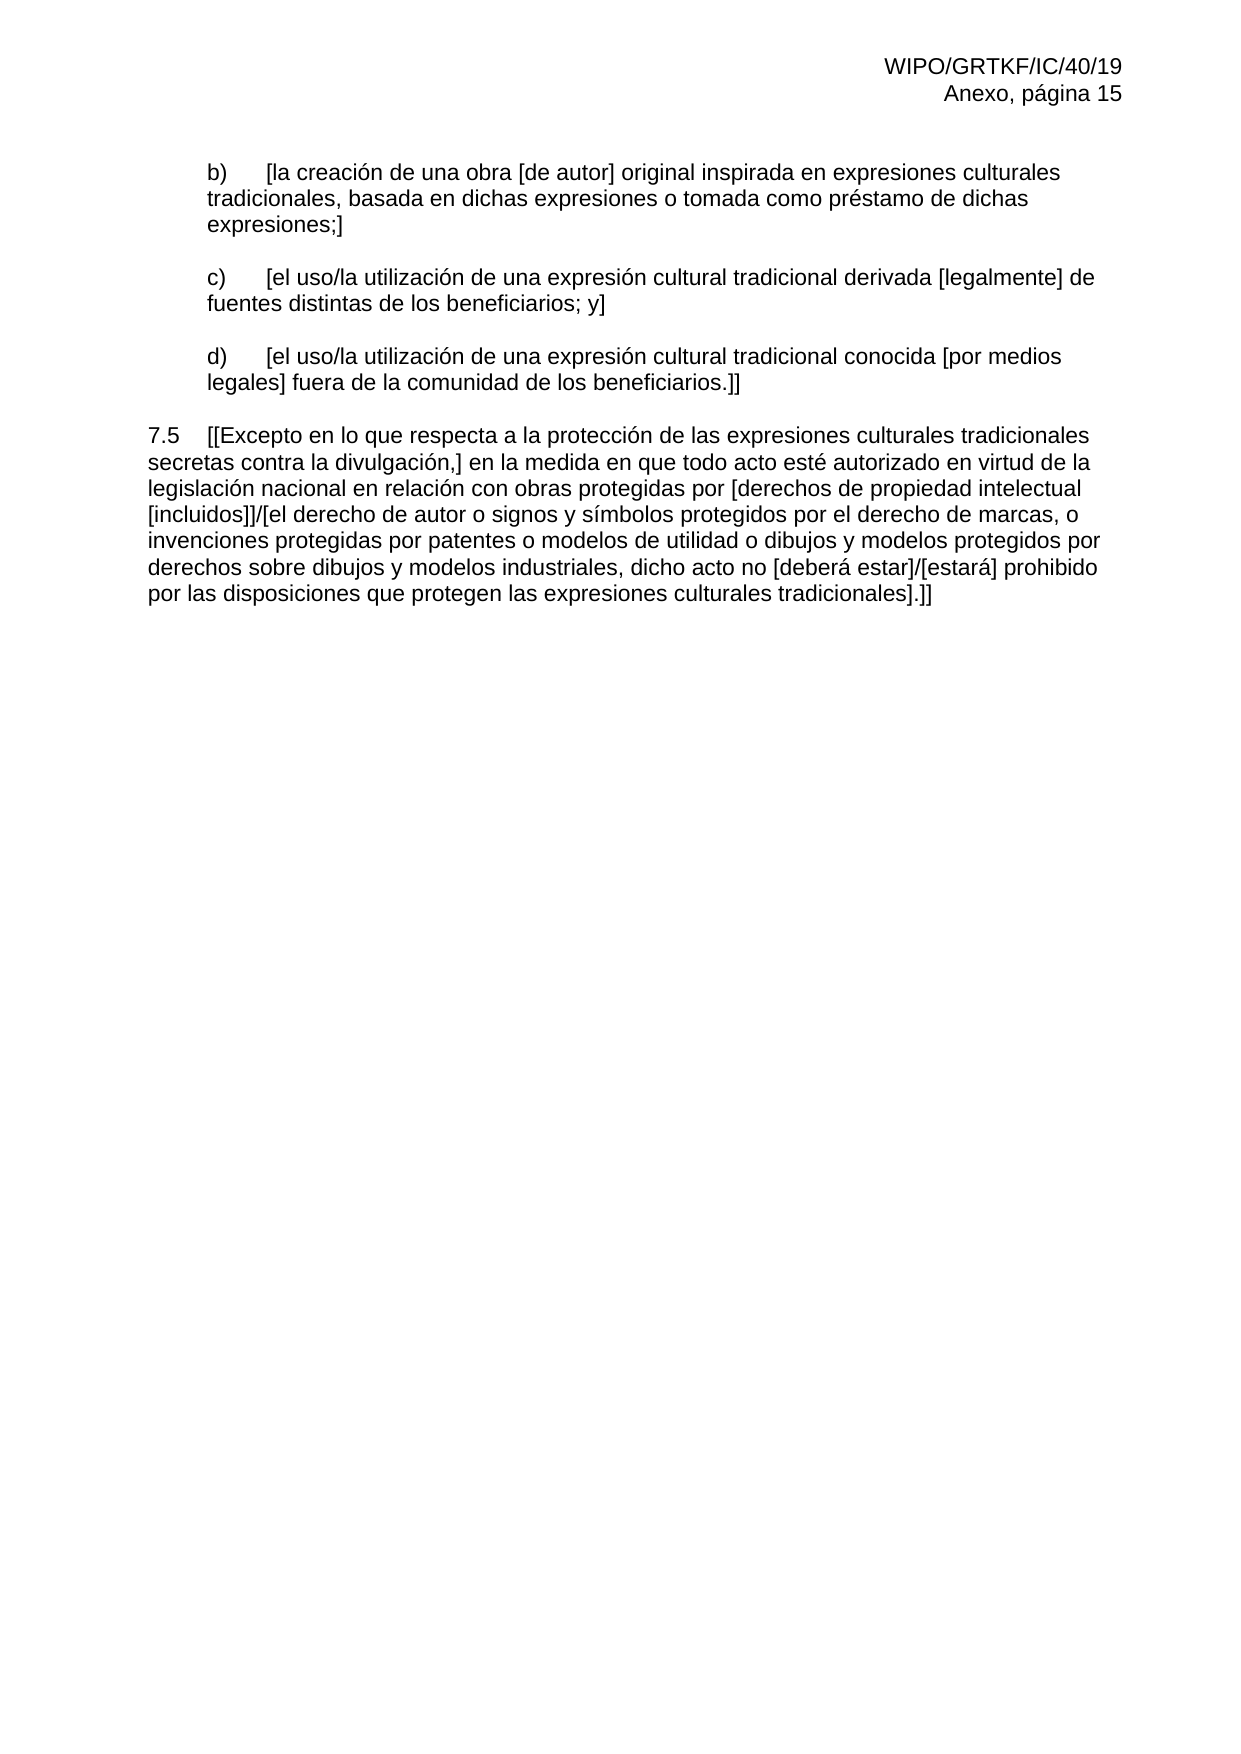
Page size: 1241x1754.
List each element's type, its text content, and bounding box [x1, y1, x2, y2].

list [el uso/la utilización de una expresión cultural tradicional conocida [por medios legales] fuera de la comunidad de los beneficiarios.]] [207, 343, 1122, 396]
list [la creación de una obra [de autor] original inspirada en expresiones culturales tradicionales, basada en dichas expresiones o tomada como préstamo de dichas expresiones;] [207, 158, 1122, 238]
text 7.5 [[Excepto en lo que respecta a la protección de las expresiones culturales tradicionales secretas contra la divulgación,] en la medida en que todo acto esté autorizado en virtud de la legislación nacional en relación con obras protegidas por [derechos de propiedad intelectual [incluidos]]/[el derecho de autor o signos y símbolos protegidos por el derecho de marcas, o invenciones protegidas por patentes o modelos de utilidad o dibujos y modelos protegidos por derechos sobre dibujos y modelos industriales, dicho acto no [deberá estar]/[estará] prohibido por las disposiciones que protegen las expresiones culturales tradicionales].]] [148, 422, 1122, 607]
list [el uso/la utilización de una expresión cultural tradicional derivada [legalmente] de fuentes distintas de los beneficiarios; y] [207, 264, 1122, 317]
